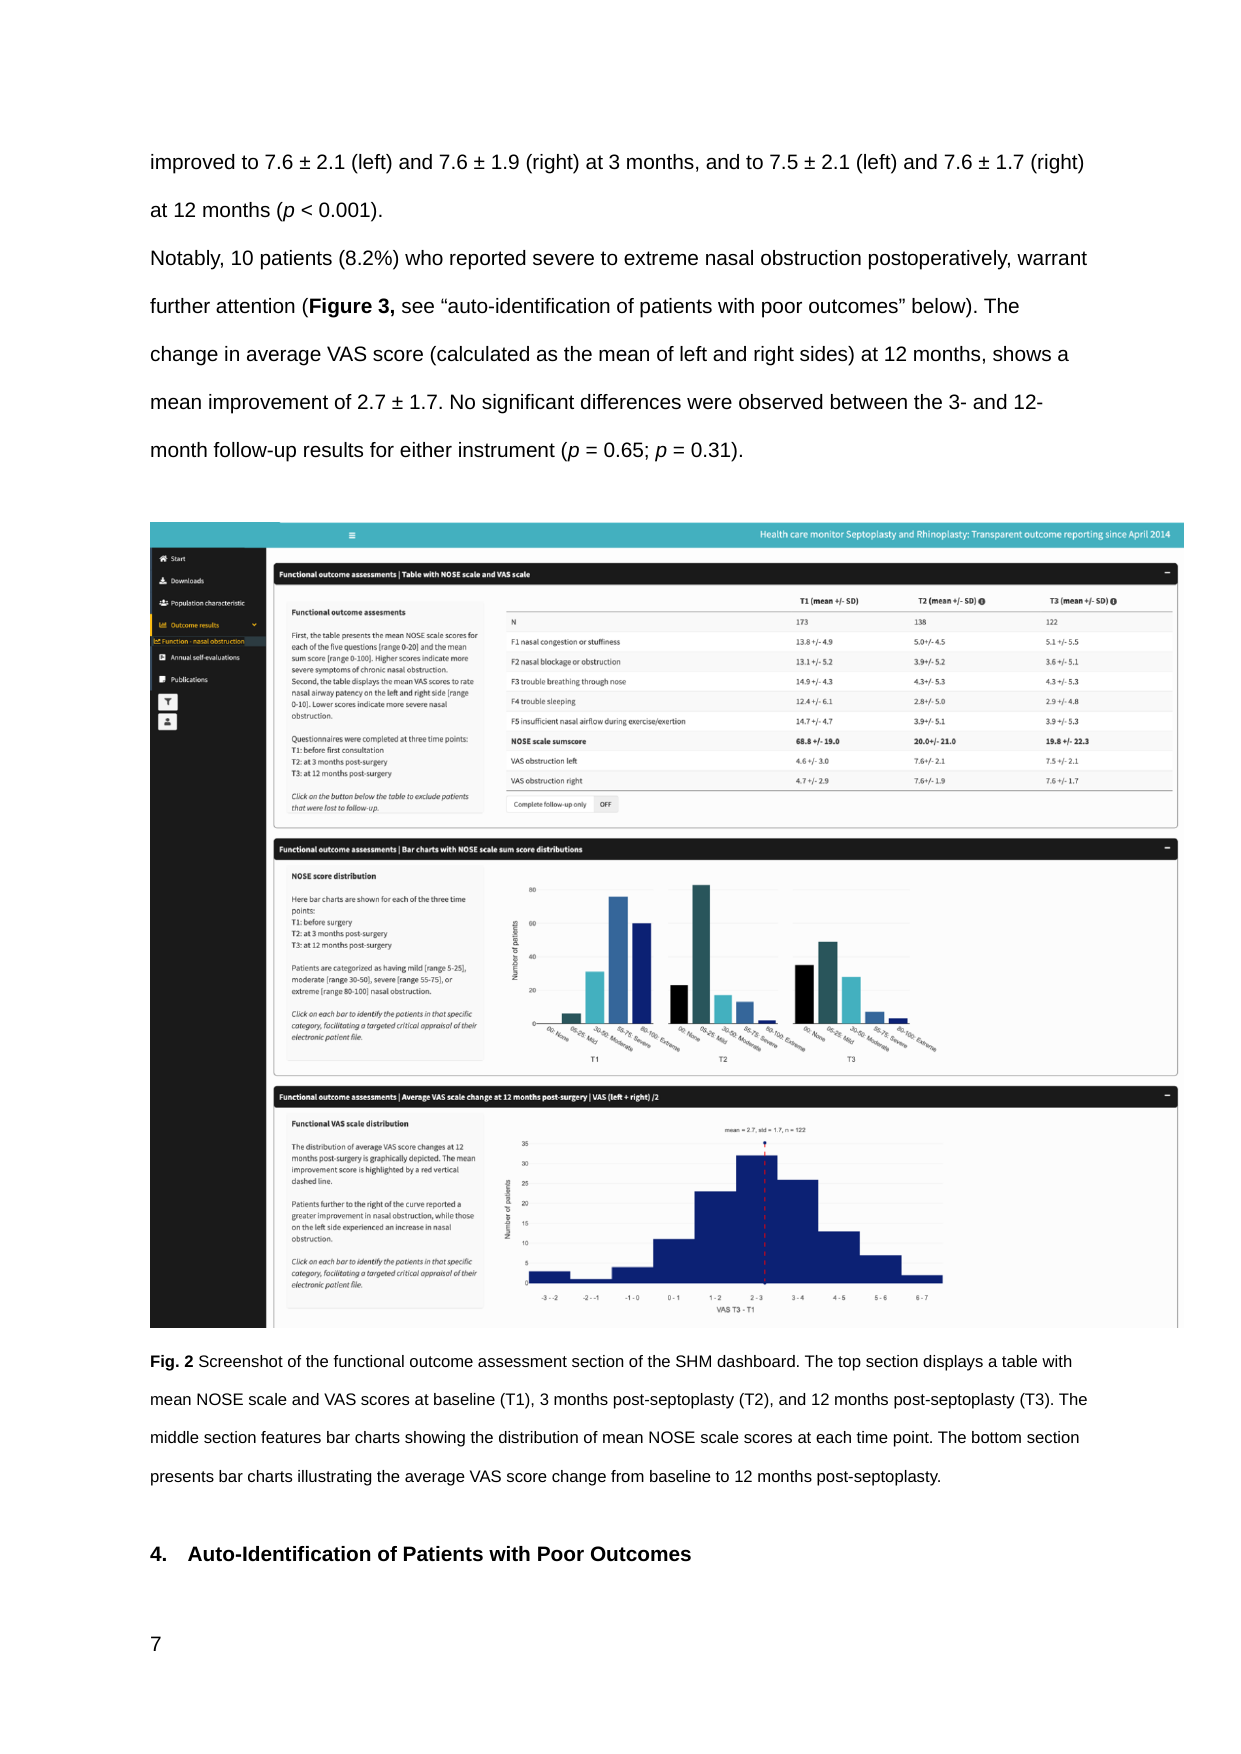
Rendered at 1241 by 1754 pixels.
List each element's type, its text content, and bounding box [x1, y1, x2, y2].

text Fig. 2 Screenshot of the functional outcome assessment section of the SHM dashboard. The top section displays a table with mean NOSE scale and VAS scores at baseline (T1), 3 months post-septoplasty (T2), and 12 months post-septoplasty (T3). The middle section features bar charts showing the distribution of mean NOSE scale scores at each time point. The bottom section presents bar charts illustrating the average VAS score change from baseline to 12 months post-septoplasty. [150, 1351, 1090, 1486]
subtitle Auto-Identification of Patients with Poor Outcomes [150, 1542, 1090, 1566]
picture [150, 522, 1184, 1328]
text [150, 150, 1090, 461]
